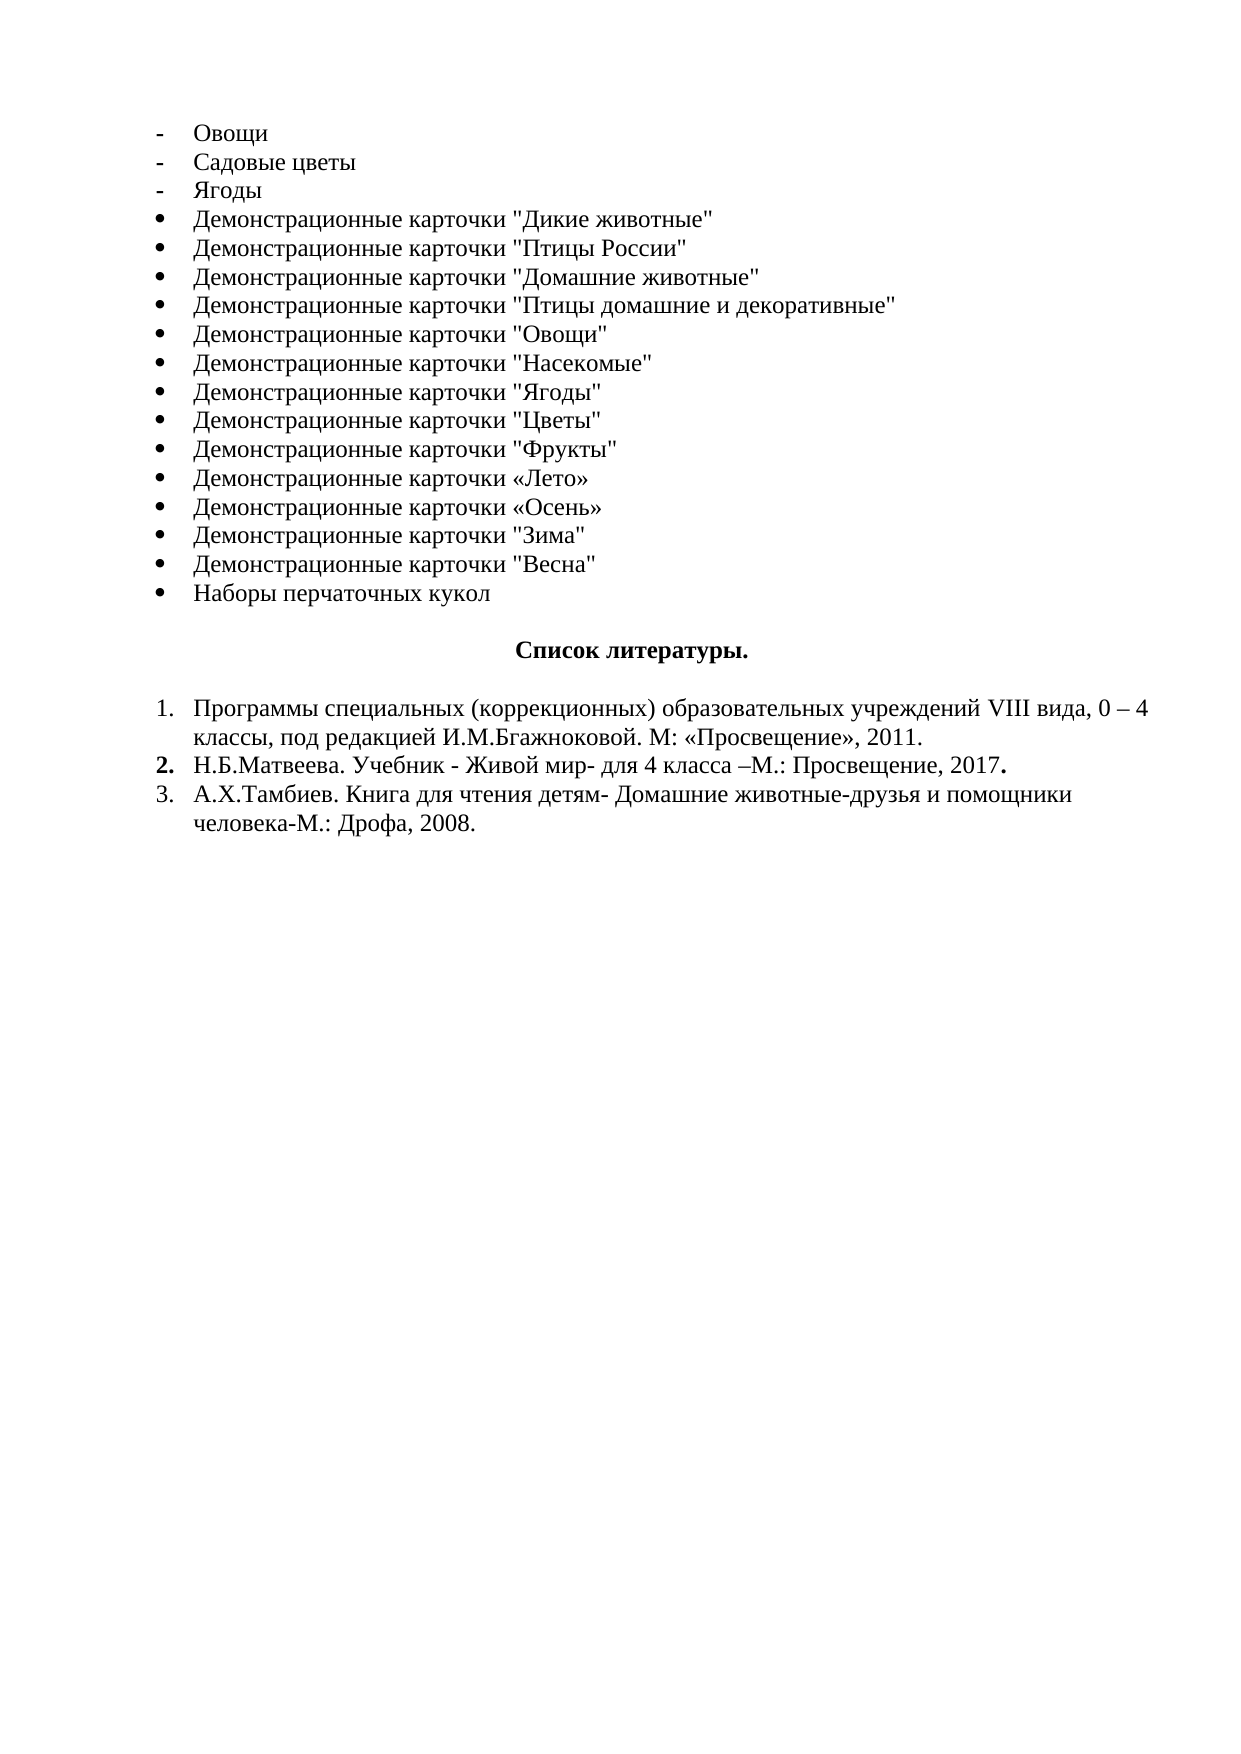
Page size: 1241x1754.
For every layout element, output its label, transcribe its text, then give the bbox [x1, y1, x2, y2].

list Демонстрационные карточки "Домашние животные" [156, 262, 1145, 291]
list Демонстрационные карточки «Лето» [156, 463, 1145, 492]
list Садовые цветы [156, 147, 1145, 176]
text Список литературы. [189, 636, 1075, 664]
list Ягоды [156, 176, 1145, 204]
list Демонстрационные карточки "Зима" [156, 521, 1145, 549]
list Овощи [156, 118, 1145, 147]
list А.Х.Тамбиев. Книга для чтения детям- Домашние животные-друзья и помощники человека-М.: Дрофа, 2008. [156, 779, 1152, 837]
list Н.Б.Матвеева. Учебник - Живой мир- для 4 класса –М.: Просвещение, 2017. [156, 751, 1152, 779]
list Демонстрационные карточки "Птицы России" [156, 233, 1145, 262]
list Демонстрационные карточки "Весна" [156, 549, 1145, 578]
list Демонстрационные карточки "Ягоды" [156, 377, 1145, 406]
list Демонстрационные карточки "Цветы" [156, 406, 1145, 434]
list Программы специальных (коррекционных) образовательных учреждений VIII вида, 0 – 4 классы, под редакцией И.М.Бгажноковой. М: «Просвещение», 2011. [156, 693, 1152, 751]
list Демонстрационные карточки «Осень» [156, 492, 1145, 521]
list Наборы перчаточных кукол [156, 578, 1145, 607]
list Демонстрационные карточки "Птицы домашние и декоративные" [156, 291, 1145, 319]
list Демонстрационные карточки "Дикие животные" [156, 204, 1145, 233]
list Демонстрационные карточки "Овощи" [156, 319, 1145, 348]
list Демонстрационные карточки "Фрукты" [156, 434, 1145, 463]
list Демонстрационные карточки "Насекомые" [156, 348, 1145, 377]
